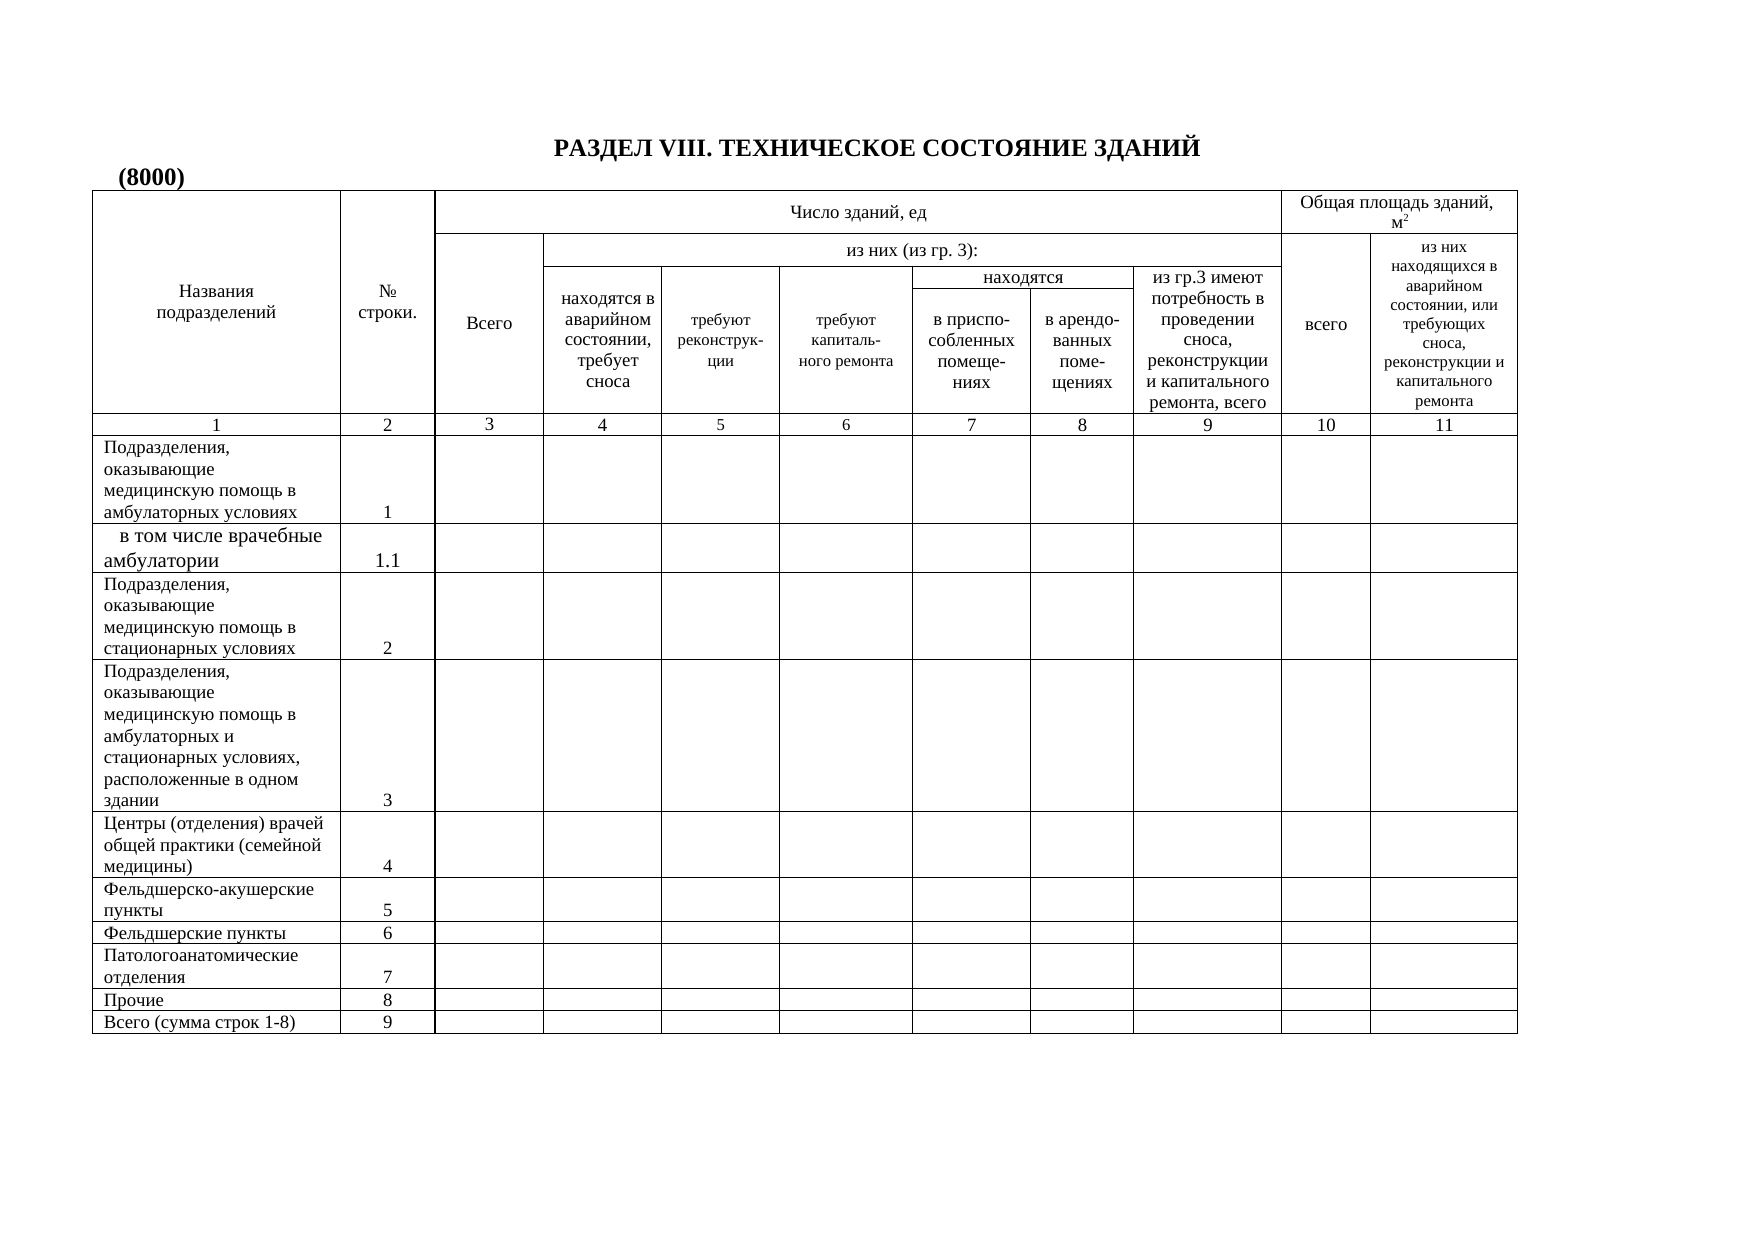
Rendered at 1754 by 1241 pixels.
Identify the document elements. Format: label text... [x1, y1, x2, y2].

table_cell 5 [662, 414, 779, 435]
table_cell 4 [341, 812, 434, 877]
table_cell [913, 989, 1030, 1010]
table_cell [544, 524, 661, 572]
table_cell [662, 922, 779, 943]
table_cell Прочие [93, 989, 340, 1010]
table_cell всего [1282, 234, 1370, 412]
table_cell [780, 524, 912, 572]
table_cell [1134, 573, 1281, 659]
table_cell требуют капиталь- ного ремонта [780, 267, 912, 412]
table_cell [436, 660, 543, 811]
table_cell [662, 524, 779, 572]
table_cell [1282, 436, 1370, 522]
table_cell 7 [341, 944, 434, 987]
table_cell в том числе врачебные амбулатории [93, 524, 340, 572]
table_cell [780, 922, 912, 943]
table_cell [1282, 573, 1370, 659]
table_cell [1282, 660, 1370, 811]
table_cell находятся [913, 267, 1133, 287]
table_cell в арендо-ванных поме-щениях [1031, 289, 1133, 412]
table_cell [1282, 524, 1370, 572]
table_cell 1.1 [341, 524, 434, 572]
table_cell Подразделения, оказывающие медицинскую помощь в амбулаторных условиях [93, 436, 340, 522]
table_cell Всего (сумма строк 1-8) [93, 1011, 340, 1033]
table_cell [913, 660, 1030, 811]
table_cell [1371, 989, 1517, 1010]
table_cell [1282, 989, 1370, 1010]
table_cell 4 [544, 414, 661, 435]
table_cell [1371, 878, 1517, 921]
table_cell [1371, 812, 1517, 877]
table_cell [544, 812, 661, 877]
table_cell [544, 878, 661, 921]
table_cell [662, 944, 779, 987]
table_cell [1134, 989, 1281, 1010]
table_cell [913, 922, 1030, 943]
table_cell [436, 524, 543, 572]
table_cell 3 [341, 660, 434, 811]
table_cell [662, 1011, 779, 1033]
table_cell Всего [436, 234, 543, 412]
table_cell [1031, 660, 1133, 811]
table_cell [780, 1011, 912, 1033]
table_cell [1371, 573, 1517, 659]
table_cell [662, 878, 779, 921]
table_cell [913, 878, 1030, 921]
table_cell [780, 812, 912, 877]
table_header Названия подразделений [93, 191, 340, 412]
table_cell [1282, 922, 1370, 943]
table_cell Фельдшерские пункты [93, 922, 340, 943]
table_cell 1 [93, 414, 340, 435]
table_cell Фельдшерско-акушерские пункты [93, 878, 340, 921]
table_cell [662, 989, 779, 1010]
table_cell [1371, 436, 1517, 522]
table_cell [544, 922, 661, 943]
table_cell [436, 944, 543, 987]
table_cell 2 [341, 573, 434, 659]
table_cell [1134, 524, 1281, 572]
table_cell [662, 812, 779, 877]
table_cell в приспо-собленных помеще-ниях [913, 289, 1030, 412]
table_cell [1134, 1011, 1281, 1033]
table_cell 3 [436, 414, 543, 435]
text РАЗДЕЛ VIII. ТЕХНИЧЕСКОЕ СОСТОЯНИЕ ЗДАНИЙ [118, 133, 1636, 162]
table_cell [544, 944, 661, 987]
table_cell 5 [341, 878, 434, 921]
table_cell [1282, 1011, 1370, 1033]
table_cell 8 [341, 989, 434, 1010]
table_header Число зданий, ед [436, 191, 1281, 233]
table_cell [780, 573, 912, 659]
table_header № строки. [341, 191, 434, 412]
table_cell Центры (отделения) врачей общей практики (семейной медицины) [93, 812, 340, 877]
table_cell [913, 812, 1030, 877]
table_cell [436, 436, 543, 522]
table_cell [1371, 524, 1517, 572]
table_cell [1282, 878, 1370, 921]
table_cell 6 [780, 414, 912, 435]
table_cell 7 [913, 414, 1030, 435]
table_cell [780, 436, 912, 522]
table_cell 9 [341, 1011, 434, 1033]
table_cell Подразделения, оказывающие медицинскую помощь в амбулаторных и стационарных условиях, расположенные в одном здании [93, 660, 340, 811]
table_cell [1031, 573, 1133, 659]
table_cell [544, 573, 661, 659]
table_cell [436, 812, 543, 877]
table_cell [544, 436, 661, 522]
table_cell [1031, 922, 1133, 943]
table_cell [1282, 812, 1370, 877]
table_cell [1031, 989, 1133, 1010]
table_cell [1031, 436, 1133, 522]
table_cell [1371, 944, 1517, 987]
table_cell 1 [341, 436, 434, 522]
table_cell 2 [341, 414, 434, 435]
table_cell 11 [1371, 414, 1517, 435]
table_cell [1282, 944, 1370, 987]
table_cell 8 [1031, 414, 1133, 435]
table_cell [1134, 944, 1281, 987]
table_cell [1031, 1011, 1133, 1033]
table_cell [913, 944, 1030, 987]
table_cell [436, 878, 543, 921]
table_cell из них находящихся в аварийном состоянии, или требующих сноса, реконструкции и капитального ремонта [1371, 234, 1517, 412]
table_cell [1031, 944, 1133, 987]
table_header Общая площадь зданий, м2 [1282, 191, 1517, 233]
table_cell из них (из гр. 3): [544, 234, 1281, 266]
table_cell [1134, 878, 1281, 921]
table_cell [1031, 878, 1133, 921]
table_cell [913, 573, 1030, 659]
table_cell [436, 573, 543, 659]
table_cell [1134, 922, 1281, 943]
table_cell 6 [341, 922, 434, 943]
table_cell [1134, 436, 1281, 522]
table_cell [662, 436, 779, 522]
table_cell [780, 878, 912, 921]
table_cell [544, 660, 661, 811]
table_cell 9 [1134, 414, 1281, 435]
table_cell 10 [1282, 414, 1370, 435]
table_cell Патологоанатомические отделения [93, 944, 340, 987]
table_cell [1134, 660, 1281, 811]
table_cell [1371, 660, 1517, 811]
table_cell [662, 660, 779, 811]
table_cell [436, 922, 543, 943]
text (8000) [118, 162, 1636, 190]
table_cell [1134, 812, 1281, 877]
table_cell [436, 989, 543, 1010]
table_cell [436, 1011, 543, 1033]
table_cell [544, 989, 661, 1010]
table_cell [544, 1011, 661, 1033]
table_cell [780, 944, 912, 987]
table_cell [662, 573, 779, 659]
table_cell находятся в аварийном состоянии, требует сноса [544, 267, 661, 412]
table_cell Подразделения, оказывающие медицинскую помощь в стационарных условиях [93, 573, 340, 659]
table_cell [1031, 524, 1133, 572]
table_cell [913, 1011, 1030, 1033]
table_cell из гр.3 имеют потребность в проведении сноса, реконструкции и капитального ремонта, всего [1134, 267, 1281, 412]
table_cell [913, 524, 1030, 572]
table_cell [780, 660, 912, 811]
table_cell [913, 436, 1030, 522]
table_cell требуют реконструк-ции [662, 267, 779, 412]
table_cell [1031, 812, 1133, 877]
table_cell [780, 989, 912, 1010]
table_cell [1371, 922, 1517, 943]
table_cell [1371, 1011, 1517, 1033]
